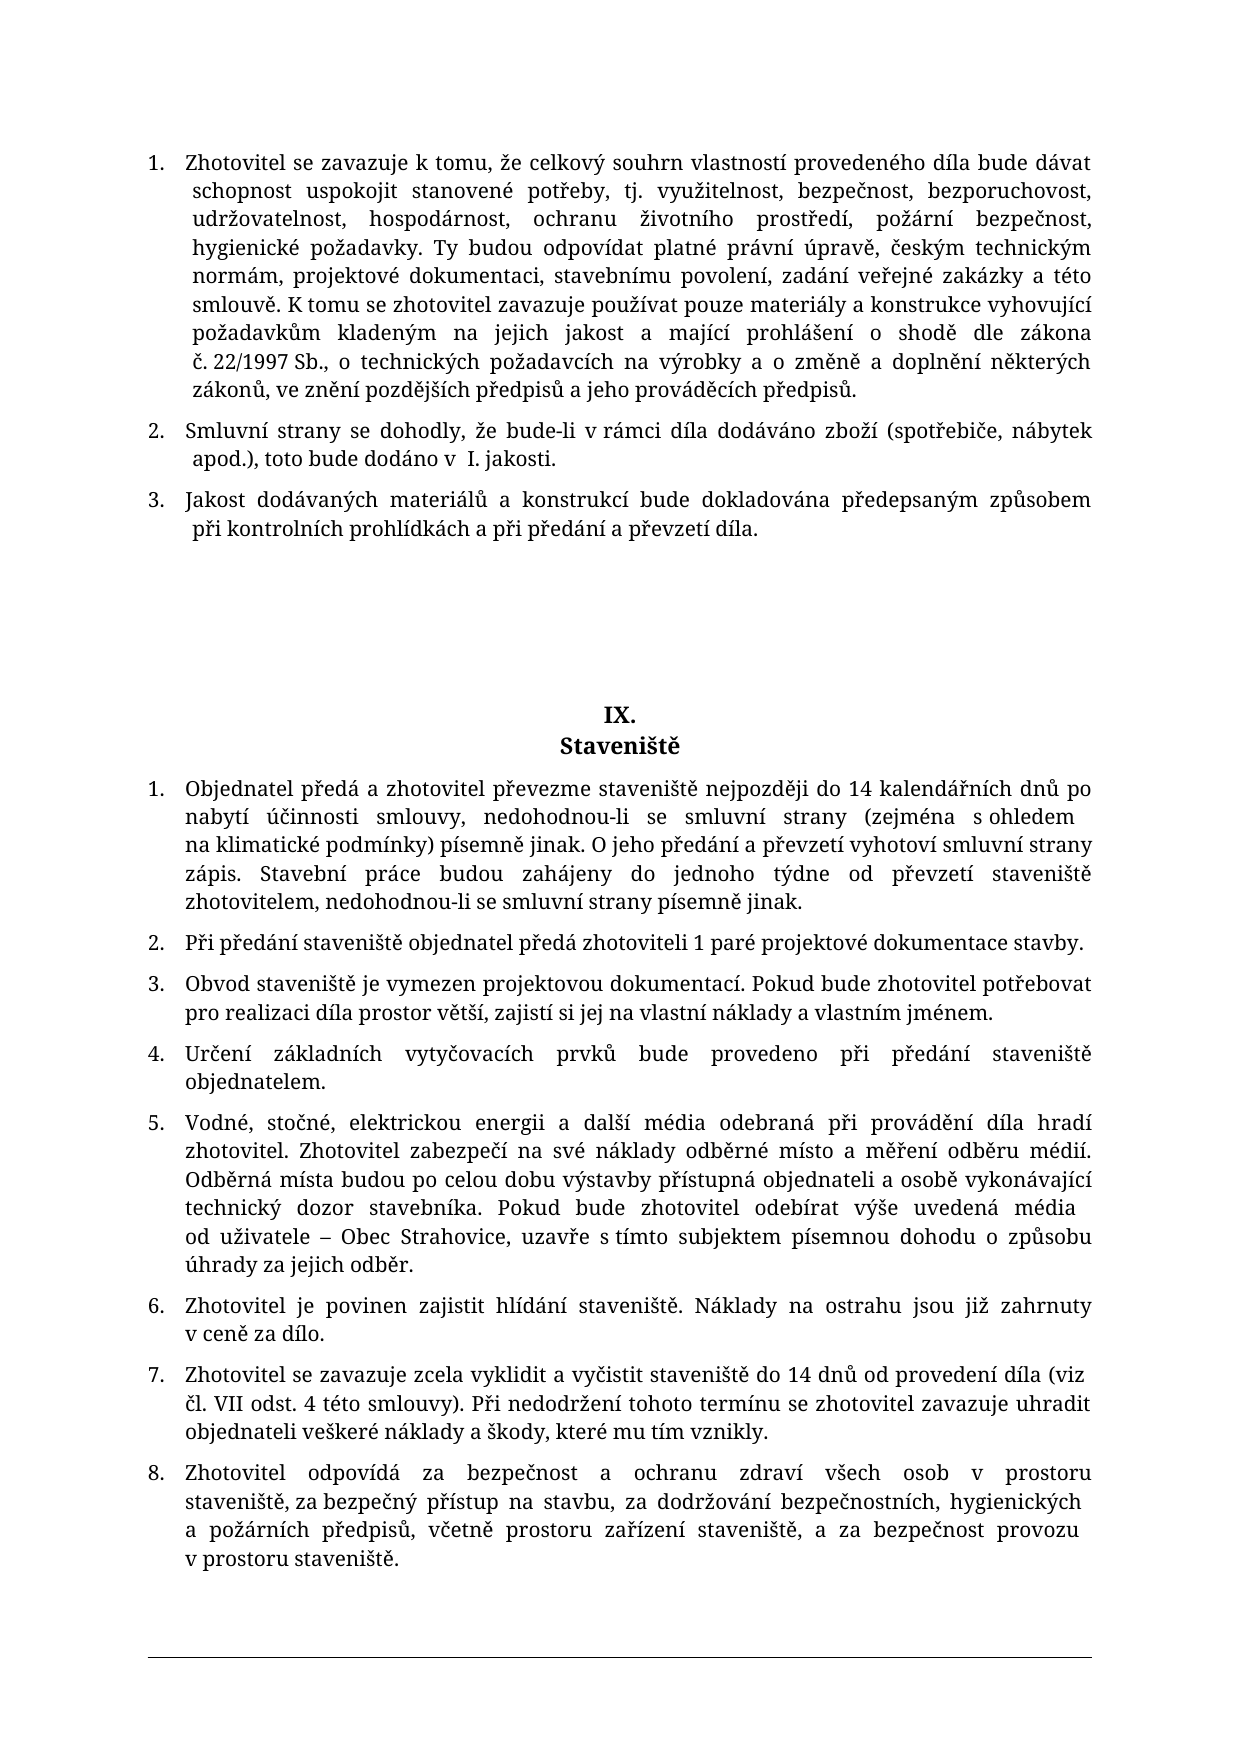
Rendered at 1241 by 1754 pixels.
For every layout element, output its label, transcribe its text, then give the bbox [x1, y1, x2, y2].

list Jakost dodávaných materiálů a konstrukcí bude dokladována předepsaným způsobem při kontrolních prohlídkách a při předání a převzetí díla. [148, 486, 1092, 542]
list Zhotovitel je povinen zajistit hlídání staveniště. Náklady na ostrahu jsou již zahrnuty v ceně za dílo. [148, 1291, 1092, 1348]
text IX. [148, 699, 1092, 730]
list Objednatel předá a zhotovitel převezme staveniště nejpozději do 14 kalendářních dnů po nabytí účinnosti smlouvy, nedohodnou-li se smluvní strany (zejména s ohledem na klimatické podmínky) písemně jinak. O jeho předání a převzetí vyhotoví smluvní strany zápis. Stavební práce budou zahájeny do jednoho týdne od převzetí staveniště zhotovitelem, nedohodnou-li se smluvní strany písemně jinak. [148, 774, 1092, 916]
list Zhotovitel se zavazuje zcela vyklidit a vyčistit staveniště do 14 dnů od provedení díla (viz čl. VII odst. 4 této smlouvy). Při nedodržení tohoto termínu se zhotovitel zavazuje uhradit objednateli veškeré náklady a škody, které mu tím vznikly. [148, 1361, 1092, 1446]
list Smluvní strany se dohodly, že bude-li v rámci díla dodáváno zboží (spotřebiče, nábytek apod.), toto bude dodáno v I. jakosti. [148, 416, 1092, 473]
list Zhotovitel se zavazuje k tomu, že celkový souhrn vlastností provedeného díla bude dávat schopnost uspokojit stanovené potřeby, tj. využitelnost, bezpečnost, bezporuchovost, udržovatelnost, hospodárnost, ochranu životního prostředí, požární bezpečnost, hygienické požadavky. Ty budou odpovídat platné právní úpravě, českým technickým normám, projektové dokumentaci, stavebnímu povolení, zadání veřejné zakázky a této smlouvě. K tomu se zhotovitel zavazuje používat pouze materiály a konstrukce vyhovující požadavkům kladeným na jejich jakost a mající prohlášení o shodě dle zákona č. 22/1997 Sb., o technických požadavcích na výrobky a o změně a doplnění některých zákonů, ve znění pozdějších předpisů a jeho prováděcích předpisů. [148, 148, 1092, 404]
list Obvod staveniště je vymezen projektovou dokumentací. Pokud bude zhotovitel potřebovat pro realizaci díla prostor větší, zajistí si jej na vlastní náklady a vlastním jménem. [148, 969, 1092, 1026]
list Při předání staveniště objednatel předá zhotoviteli 1 paré projektové dokumentace stavby. [148, 928, 1092, 957]
list Vodné, stočné, elektrickou energii a další média odebraná při provádění díla hradí zhotovitel. Zhotovitel zabezpečí na své náklady odběrné místo a měření odběru médií. Odběrná místa budou po celou dobu výstavby přístupná objednateli a osobě vykonávající technický dozor stavebníka. Pokud bude zhotovitel odebírat výše uvedená média od uživatele – Obec Strahovice, uzavře s tímto subjektem písemnou dohodu o způsobu úhrady za jejich odběr. [148, 1108, 1092, 1279]
text Staveniště [148, 730, 1092, 761]
list Určení základních vytyčovacích prvků bude provedeno při předání staveniště objednatelem. [148, 1039, 1092, 1096]
list Zhotovitel odpovídá za bezpečnost a ochranu zdraví všech osob v prostoru staveniště, za bezpečný přístup na stavbu, za dodržování bezpečnostních, hygienických a požárních předpisů, včetně prostoru zařízení staveniště, a za bezpečnost provozu v prostoru staveniště. [148, 1458, 1092, 1572]
